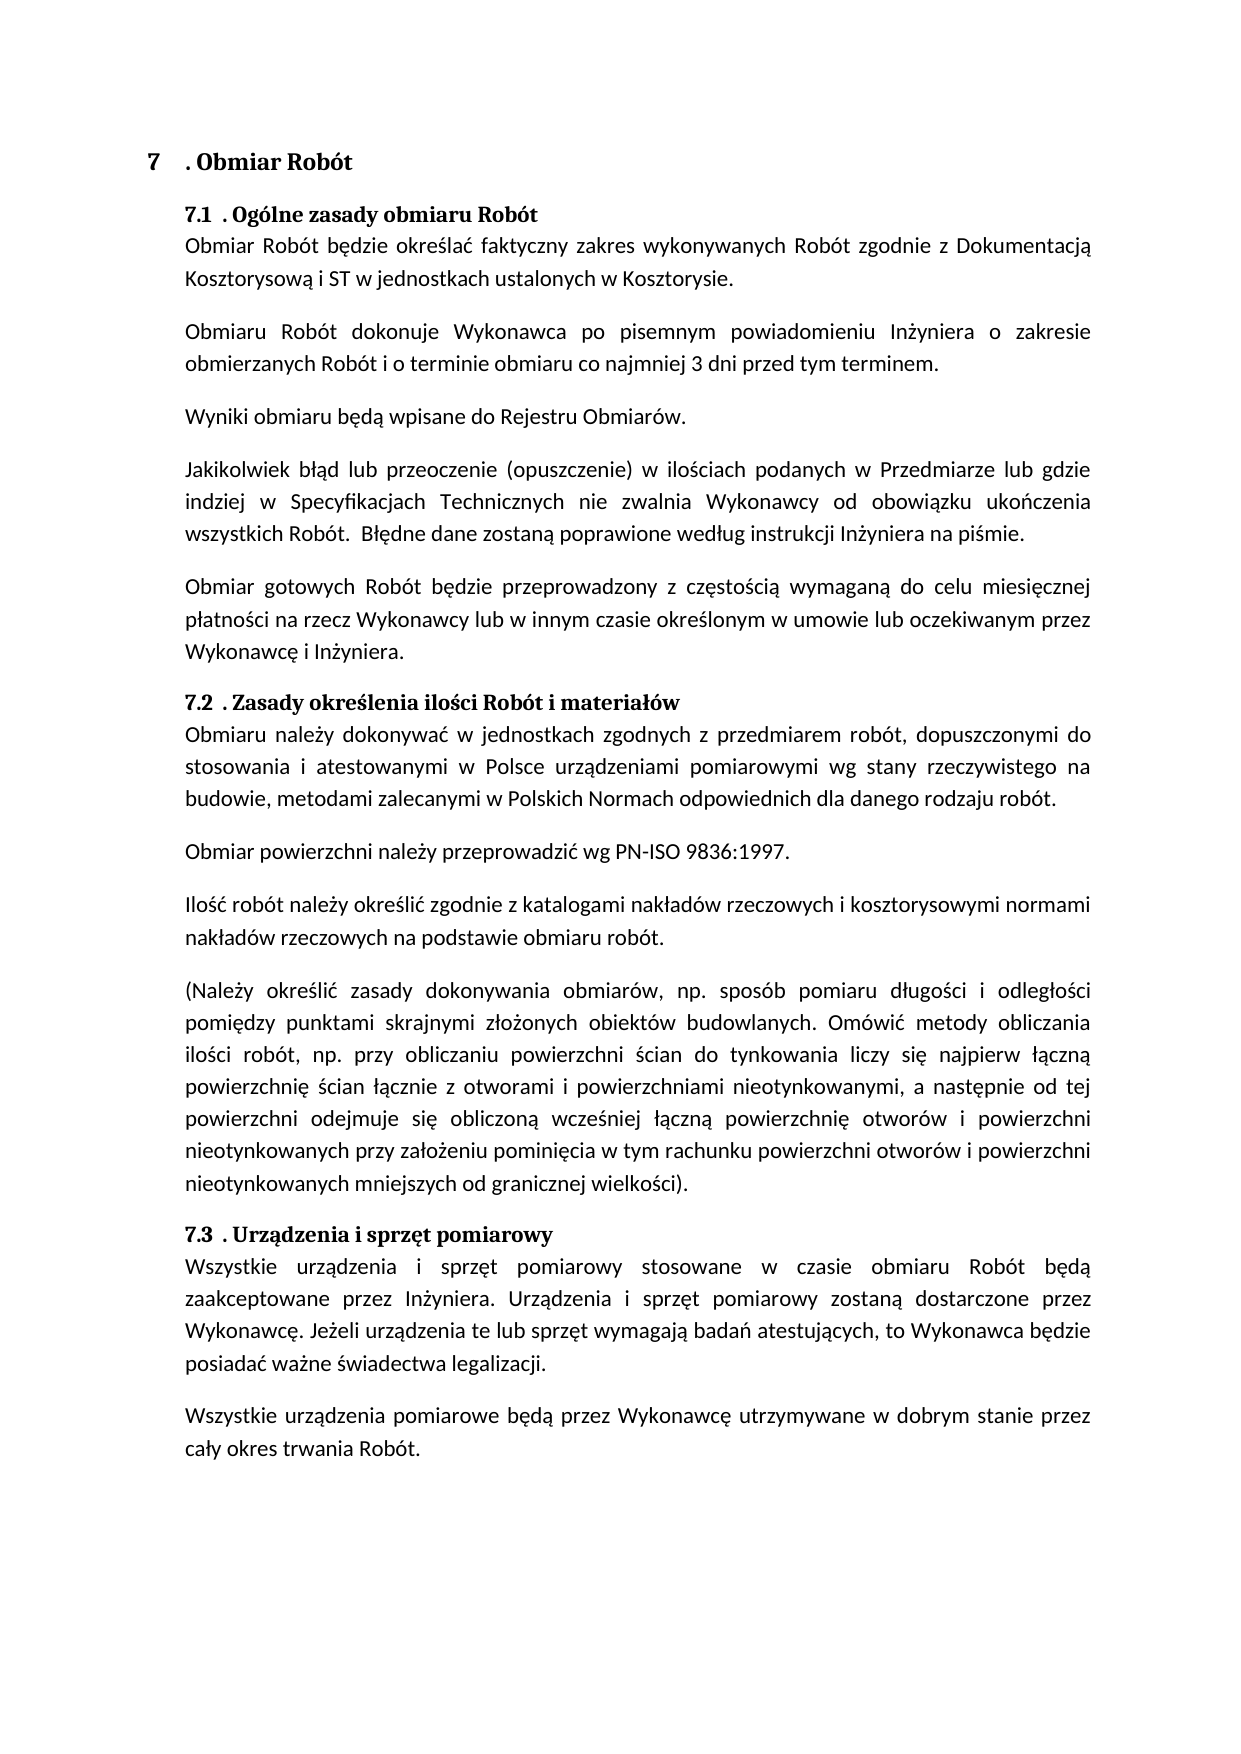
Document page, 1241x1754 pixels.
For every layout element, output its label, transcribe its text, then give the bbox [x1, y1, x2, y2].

text Wszystkie urządzenia i sprzęt pomiarowy stosowane w czasie obmiaru Robót będą zaakceptowane przez Inżyniera. Urządzenia i sprzęt pomiarowy zostaną dostarczone przez Wykonawcę. Jeżeli urządzenia te lub sprzęt wymagają badań atestujących, to Wykonawca będzie posiadać ważne świadectwa legalizacji. [185, 1252, 1093, 1377]
text (Należy określić zasady dokonywania obmiarów, np. sposób pomiaru długości i odległości pomiędzy punktami skrajnymi złożonych obiektów budowlanych. Omówić metody obliczania ilości robót, np. przy obliczaniu powierzchni ścian do tynkowania liczy się najpierw łączną powierzchnię ścian łącznie z otworami i powierzchniami nieotynkowanymi, a następnie od tej powierzchni odejmuje się obliczoną wcześniej łączną powierzchnię otworów i powierzchni nieotynkowanych przy założeniu pominięcia w tym rachunku powierzchni otworów i powierzchni nieotynkowanych mniejszych od granicznej wielkości). [185, 976, 1093, 1197]
text Obmiar gotowych Robót będzie przeprowadzony z częstością wymaganą do celu miesięcznej płatności na rzecz Wykonawcy lub w innym czasie określonym w umowie lub oczekiwanym przez Wykonawcę i Inżyniera. [185, 572, 1093, 665]
subtitle . Urządzenia i sprzęt pomiarowy [185, 1222, 1093, 1248]
subtitle . Zasady określenia ilości Robót i materiałów [185, 690, 1093, 716]
text Obmiaru należy dokonywać w jednostkach zgodnych z przedmiarem robót, dopuszczonymi do stosowania i atestowanymi w Polsce urządzeniami pomiarowymi wg stany rzeczywistego na budowie, metodami zalecanymi w Polskich Normach odpowiednich dla danego rodzaju robót. [185, 720, 1093, 812]
text Obmiar powierzchni należy przeprowadzić wg PN-ISO 9836:1997. [185, 837, 1093, 866]
text Jakikolwiek błąd lub przeoczenie (opuszczenie) w ilościach podanych w Przedmiarze lub gdzie indziej w Specyfikacjach Technicznych nie zwalnia Wykonawcy od obowiązku ukończenia wszystkich Robót. Błędne dane zostaną poprawione według instrukcji Inżyniera na piśmie. [185, 455, 1093, 547]
text Obmiaru Robót dokonuje Wykonawca po pisemnym powiadomieniu Inżyniera o zakresie obmierzanych Robót i o terminie obmiaru co najmniej 3 dni przed tym terminem. [185, 317, 1093, 377]
text Ilość robót należy określić zgodnie z katalogami nakładów rzeczowych i kosztorysowymi normami nakładów rzeczowych na podstawie obmiaru robót. [185, 891, 1093, 951]
text Wszystkie urządzenia pomiarowe będą przez Wykonawcę utrzymywane w dobrym stanie przez cały okres trwania Robót. [185, 1402, 1093, 1462]
subtitle . Ogólne zasady obmiaru Robót [185, 201, 1093, 228]
subtitle . Obmiar Robót [148, 148, 1093, 176]
text Wyniki obmiaru będą wpisane do Rejestru Obmiarów. [185, 402, 1093, 430]
text Obmiar Robót będzie określać faktyczny zakres wykonywanych Robót zgodnie z Dokumentacją Kosztorysową i ST w jednostkach ustalonych w Kosztorysie. [185, 232, 1093, 292]
